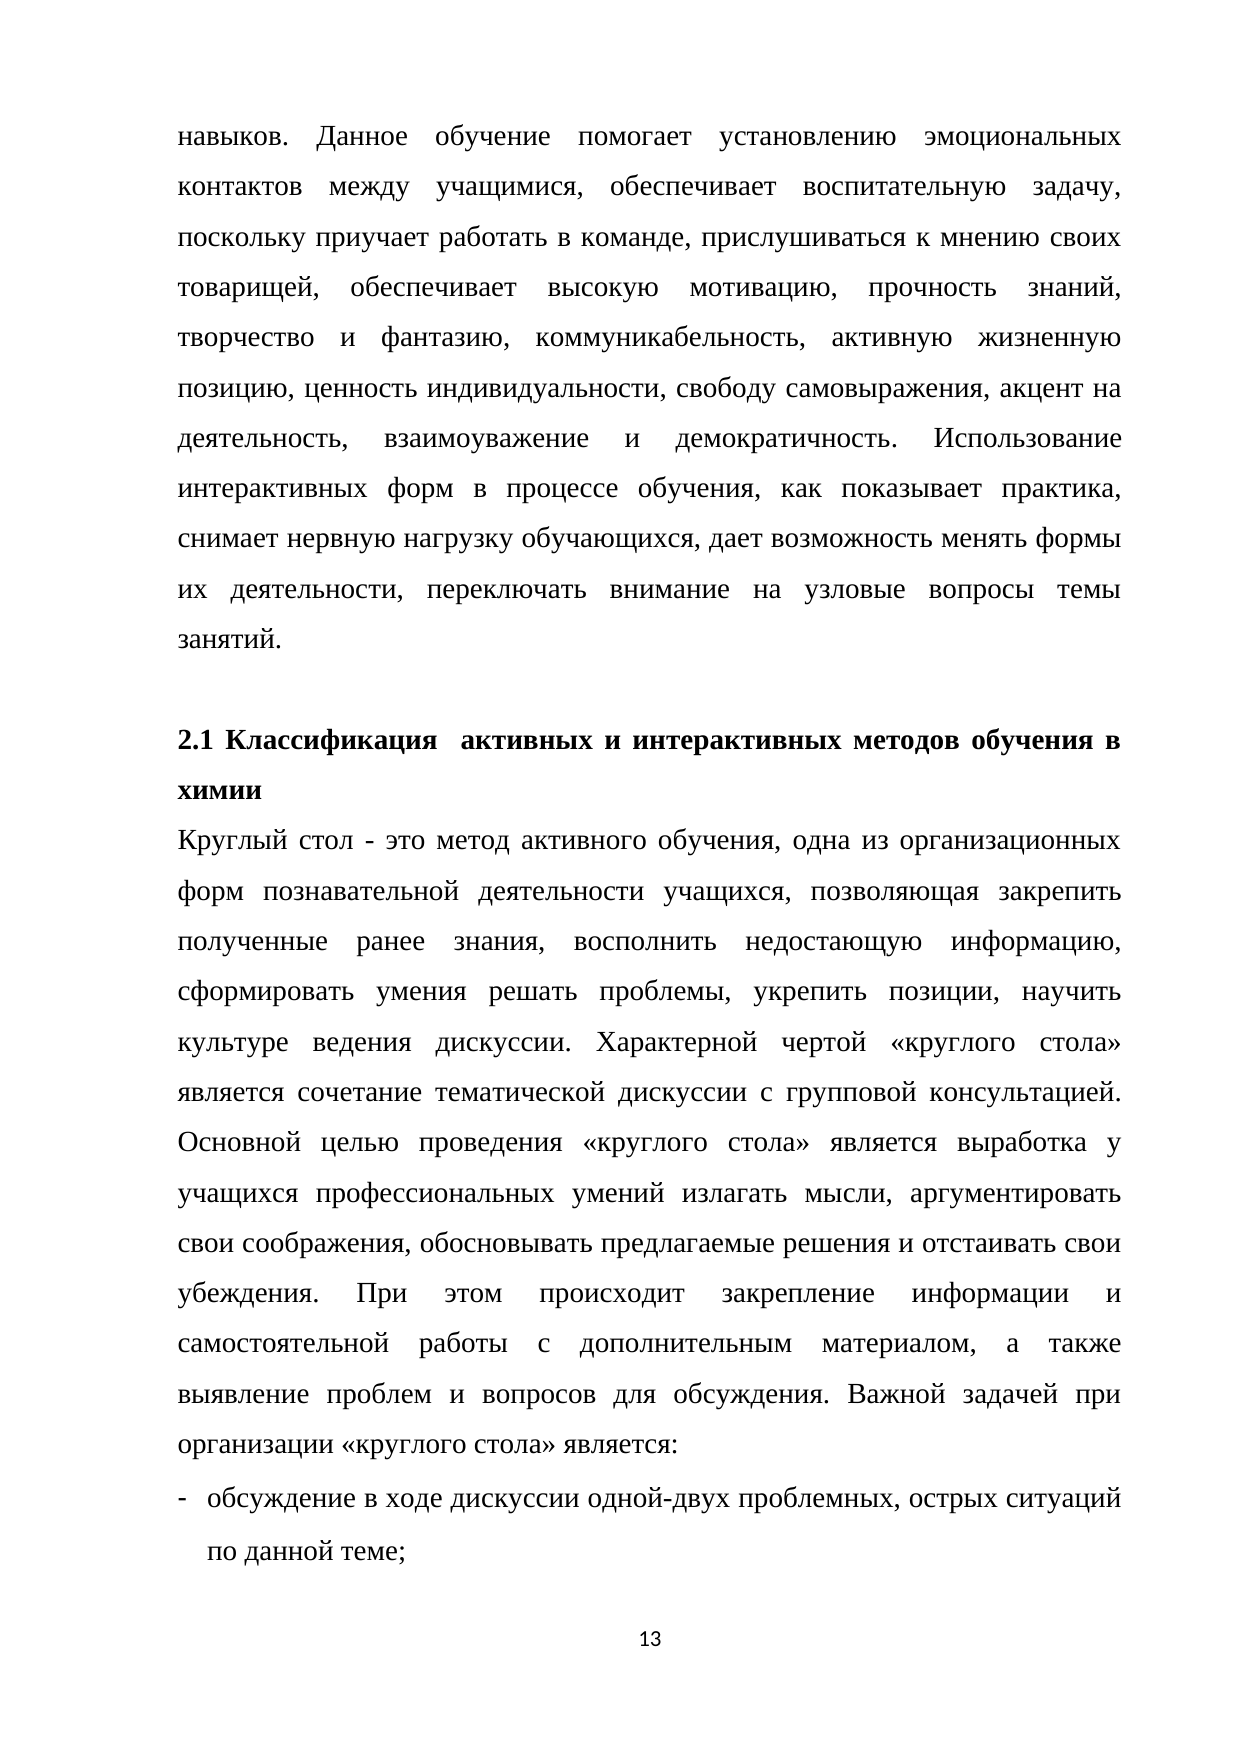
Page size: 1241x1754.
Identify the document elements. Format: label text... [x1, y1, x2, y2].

text Круглый стол - это метод активного обучения, одна из организационных форм познавательной деятельности учащихся, позволяющая закрепить полученные ранее знания, восполнить недостающую информацию, сформировать умения решать проблемы, укрепить позиции, научить культуре ведения дискуссии. Характерной чертой «круглого стола» является сочетание тематической дискуссии с групповой консультацией. Основной целью проведения «круглого стола» является выработка у учащихся профессиональных умений излагать мысли, аргументировать свои соображения, обосновывать предлагаемые решения и отстаивать свои убеждения. При этом происходит закрепление информации и самостоятельной работы с дополнительным материалом, а также выявление проблем и вопросов для обсуждения. Важной задачей при организации «круглого стола» является: [177, 822, 1122, 1460]
list обсуждение в ходе дискуссии одной-двух проблемных, острых ситуаций по данной теме; [177, 1477, 1122, 1567]
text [177, 118, 1122, 655]
text 2.1 Классификация активных и интерактивных методов обучения в химии [177, 722, 1122, 806]
